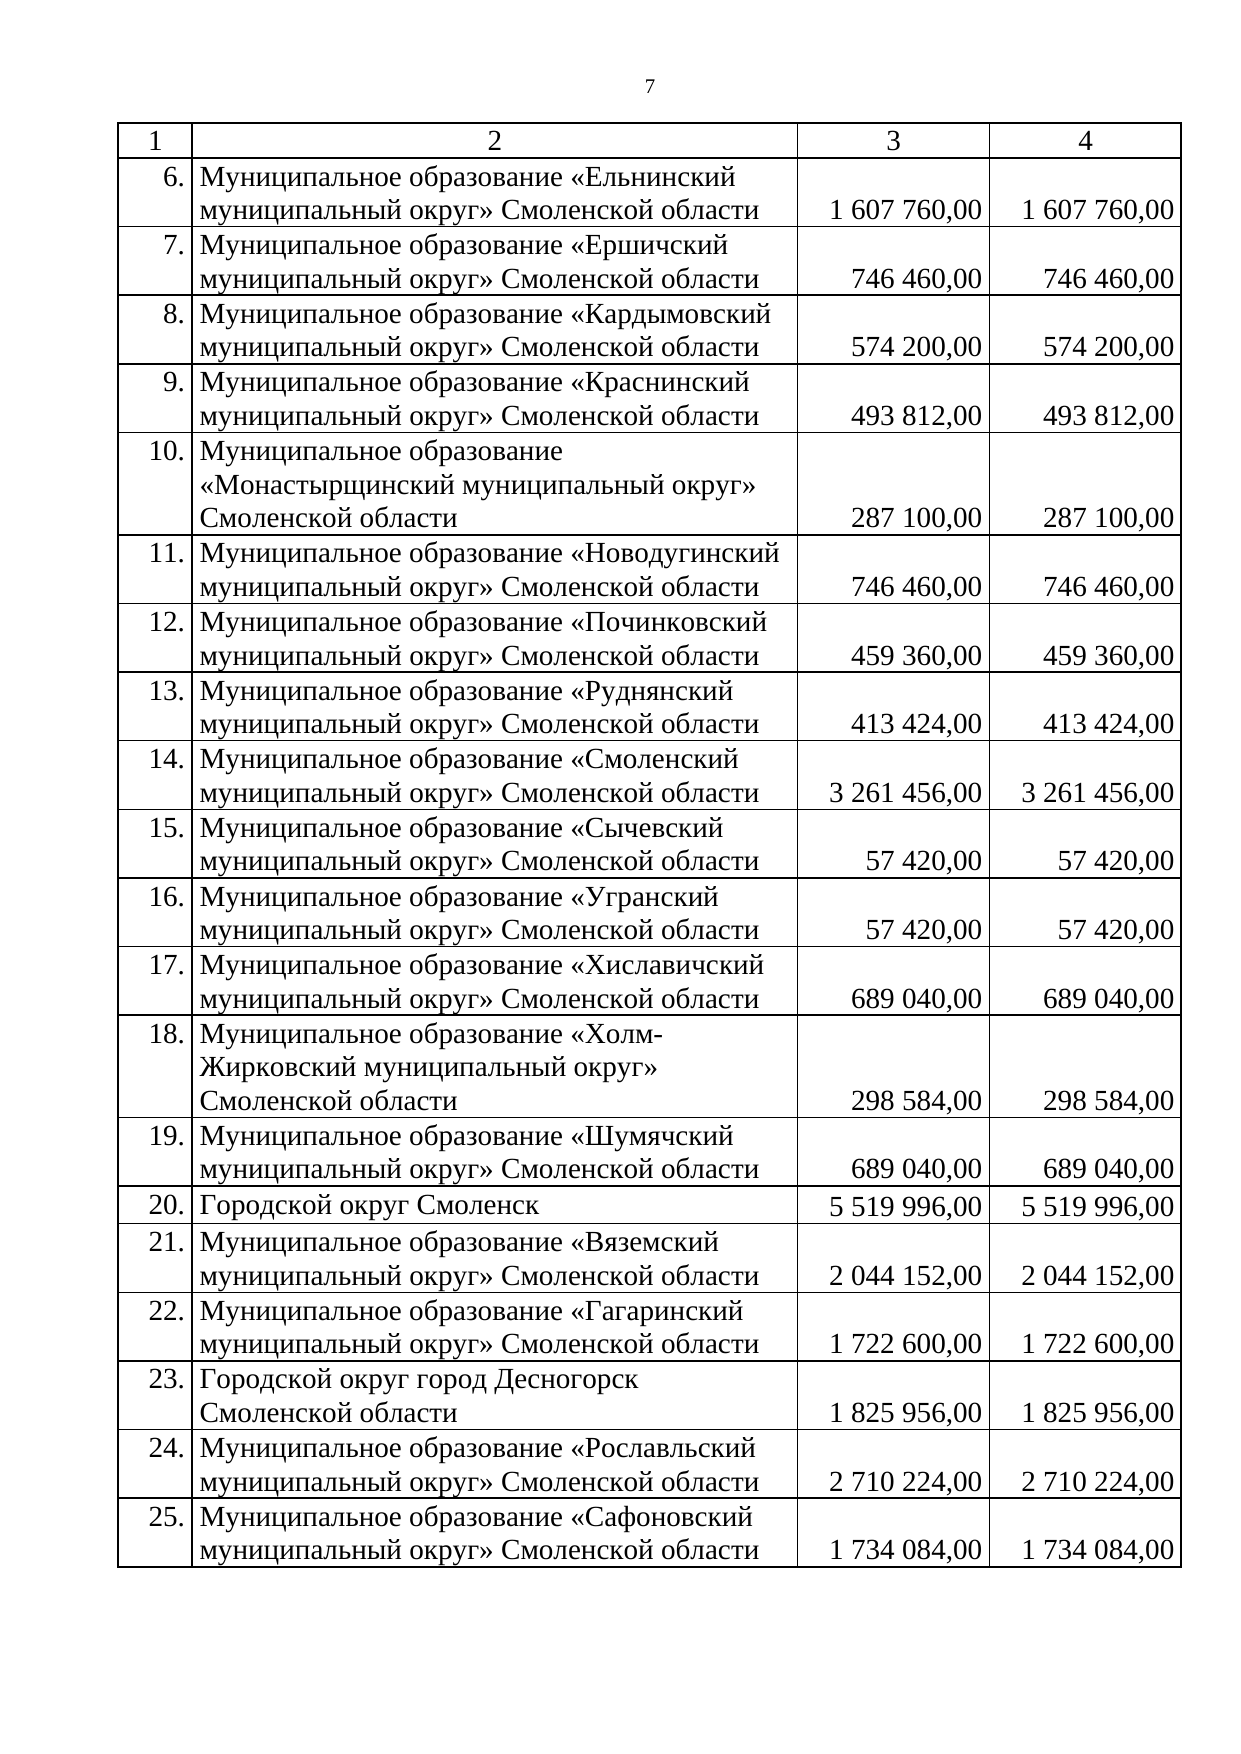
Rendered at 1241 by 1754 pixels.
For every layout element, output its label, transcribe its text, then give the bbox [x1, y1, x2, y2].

table_cell 57 420,00 [990, 879, 1180, 946]
table_cell 24. [119, 1430, 191, 1497]
table_cell Муниципальное образование «Краснинский муниципальный округ» Смоленской области [193, 365, 797, 432]
table_cell 287 100,00 [990, 433, 1180, 534]
table_cell 5 519 996,00 [798, 1187, 989, 1223]
table_cell 19. [119, 1118, 191, 1185]
table_cell 413 424,00 [990, 673, 1180, 740]
table_cell 13. [119, 673, 191, 740]
table_cell 20. [119, 1187, 191, 1223]
table_cell 1 722 600,00 [798, 1293, 989, 1360]
table_header 3 [798, 124, 989, 157]
table_cell 1 607 760,00 [798, 159, 989, 226]
table_cell 11. [119, 536, 191, 602]
table_cell Муниципальное образование «Угранский муниципальный округ» Смоленской области [193, 879, 797, 946]
table_cell Муниципальное образование «Холм-Жирковский муниципальный округ» Смоленской области [193, 1016, 797, 1117]
table_cell 2 710 224,00 [798, 1430, 989, 1497]
table_cell 689 040,00 [990, 947, 1180, 1014]
table_cell 746 460,00 [990, 536, 1180, 602]
table_cell 22. [119, 1293, 191, 1360]
table_cell 1 607 760,00 [990, 159, 1180, 226]
table_cell 8. [119, 296, 191, 363]
table_cell 493 812,00 [990, 365, 1180, 432]
table_cell 17. [119, 947, 191, 1014]
table_cell 18. [119, 1016, 191, 1117]
table_cell 3 261 456,00 [798, 741, 989, 808]
table_cell 298 584,00 [798, 1016, 989, 1117]
table_cell Муниципальное образование «Ельнинский муниципальный округ» Смоленской области [193, 159, 797, 226]
table_cell 2 044 152,00 [990, 1224, 1180, 1291]
table_cell 298 584,00 [990, 1016, 1180, 1117]
table_cell 493 812,00 [798, 365, 989, 432]
table_cell Муниципальное образование «Смоленский муниципальный округ» Смоленской области [193, 741, 797, 808]
table_cell 574 200,00 [798, 296, 989, 363]
table_cell 23. [119, 1362, 191, 1429]
table_header 1 [119, 124, 191, 157]
table_cell Муниципальное образование «Руднянский муниципальный округ» Смоленской области [193, 673, 797, 740]
table_cell 413 424,00 [798, 673, 989, 740]
table_cell Городской округ город Десногорск Смоленской области [193, 1362, 797, 1429]
table_cell 16. [119, 879, 191, 946]
table_cell 21. [119, 1224, 191, 1291]
table_cell 459 360,00 [990, 604, 1180, 671]
table_header 2 [193, 124, 797, 157]
table_cell 6. [119, 159, 191, 226]
table_cell Муниципальное образование «Хиславичский муниципальный округ» Смоленской области [193, 947, 797, 1014]
table_cell 746 460,00 [990, 227, 1180, 294]
table_cell Муниципальное образование «Починковский муниципальный округ» Смоленской области [193, 604, 797, 671]
table_cell Муниципальное образование «Кардымовский муниципальный округ» Смоленской области [193, 296, 797, 363]
table_cell Городской округ Смоленск [193, 1187, 797, 1223]
table_cell 574 200,00 [990, 296, 1180, 363]
table_cell 2 044 152,00 [798, 1224, 989, 1291]
table_cell 287 100,00 [798, 433, 989, 534]
table_cell Муниципальное образование «Монастырщинский муниципальный округ» Смоленской области [193, 433, 797, 534]
table_cell 7. [119, 227, 191, 294]
table_cell 2 710 224,00 [990, 1430, 1180, 1497]
table_cell 57 420,00 [798, 810, 989, 877]
table_cell 25. [119, 1499, 191, 1566]
table_cell 689 040,00 [990, 1118, 1180, 1185]
table_header 4 [990, 124, 1180, 157]
table_cell 15. [119, 810, 191, 877]
table_cell 459 360,00 [798, 604, 989, 671]
table_cell 1 734 084,00 [990, 1499, 1180, 1566]
table_cell 57 420,00 [990, 810, 1180, 877]
table_cell 57 420,00 [798, 879, 989, 946]
table_cell 14. [119, 741, 191, 808]
table_cell 5 519 996,00 [990, 1187, 1180, 1223]
table_cell 689 040,00 [798, 947, 989, 1014]
table_cell Муниципальное образование «Гагаринский муниципальный округ» Смоленской области [193, 1293, 797, 1360]
table_cell 10. [119, 433, 191, 534]
table_cell 746 460,00 [798, 227, 989, 294]
table_cell 1 734 084,00 [798, 1499, 989, 1566]
table_cell Муниципальное образование «Новодугинский муниципальный округ» Смоленской области [193, 536, 797, 602]
table_cell Муниципальное образование «Рославльский муниципальный округ» Смоленской области [193, 1430, 797, 1497]
table_cell 3 261 456,00 [990, 741, 1180, 808]
table_cell 1 825 956,00 [990, 1362, 1180, 1429]
table_cell Муниципальное образование «Шумячский муниципальный округ» Смоленской области [193, 1118, 797, 1185]
table_cell 1 825 956,00 [798, 1362, 989, 1429]
table_cell Муниципальное образование «Вяземский муниципальный округ» Смоленской области [193, 1224, 797, 1291]
table_cell 746 460,00 [798, 536, 989, 602]
table_cell Муниципальное образование «Сычевский муниципальный округ» Смоленской области [193, 810, 797, 877]
table_cell Муниципальное образование «Ершичский муниципальный округ» Смоленской области [193, 227, 797, 294]
table_cell 1 722 600,00 [990, 1293, 1180, 1360]
table_cell Муниципальное образование «Сафоновский муниципальный округ» Смоленской области [193, 1499, 797, 1566]
table_cell 9. [119, 365, 191, 432]
table_cell 12. [119, 604, 191, 671]
table_cell 689 040,00 [798, 1118, 989, 1185]
